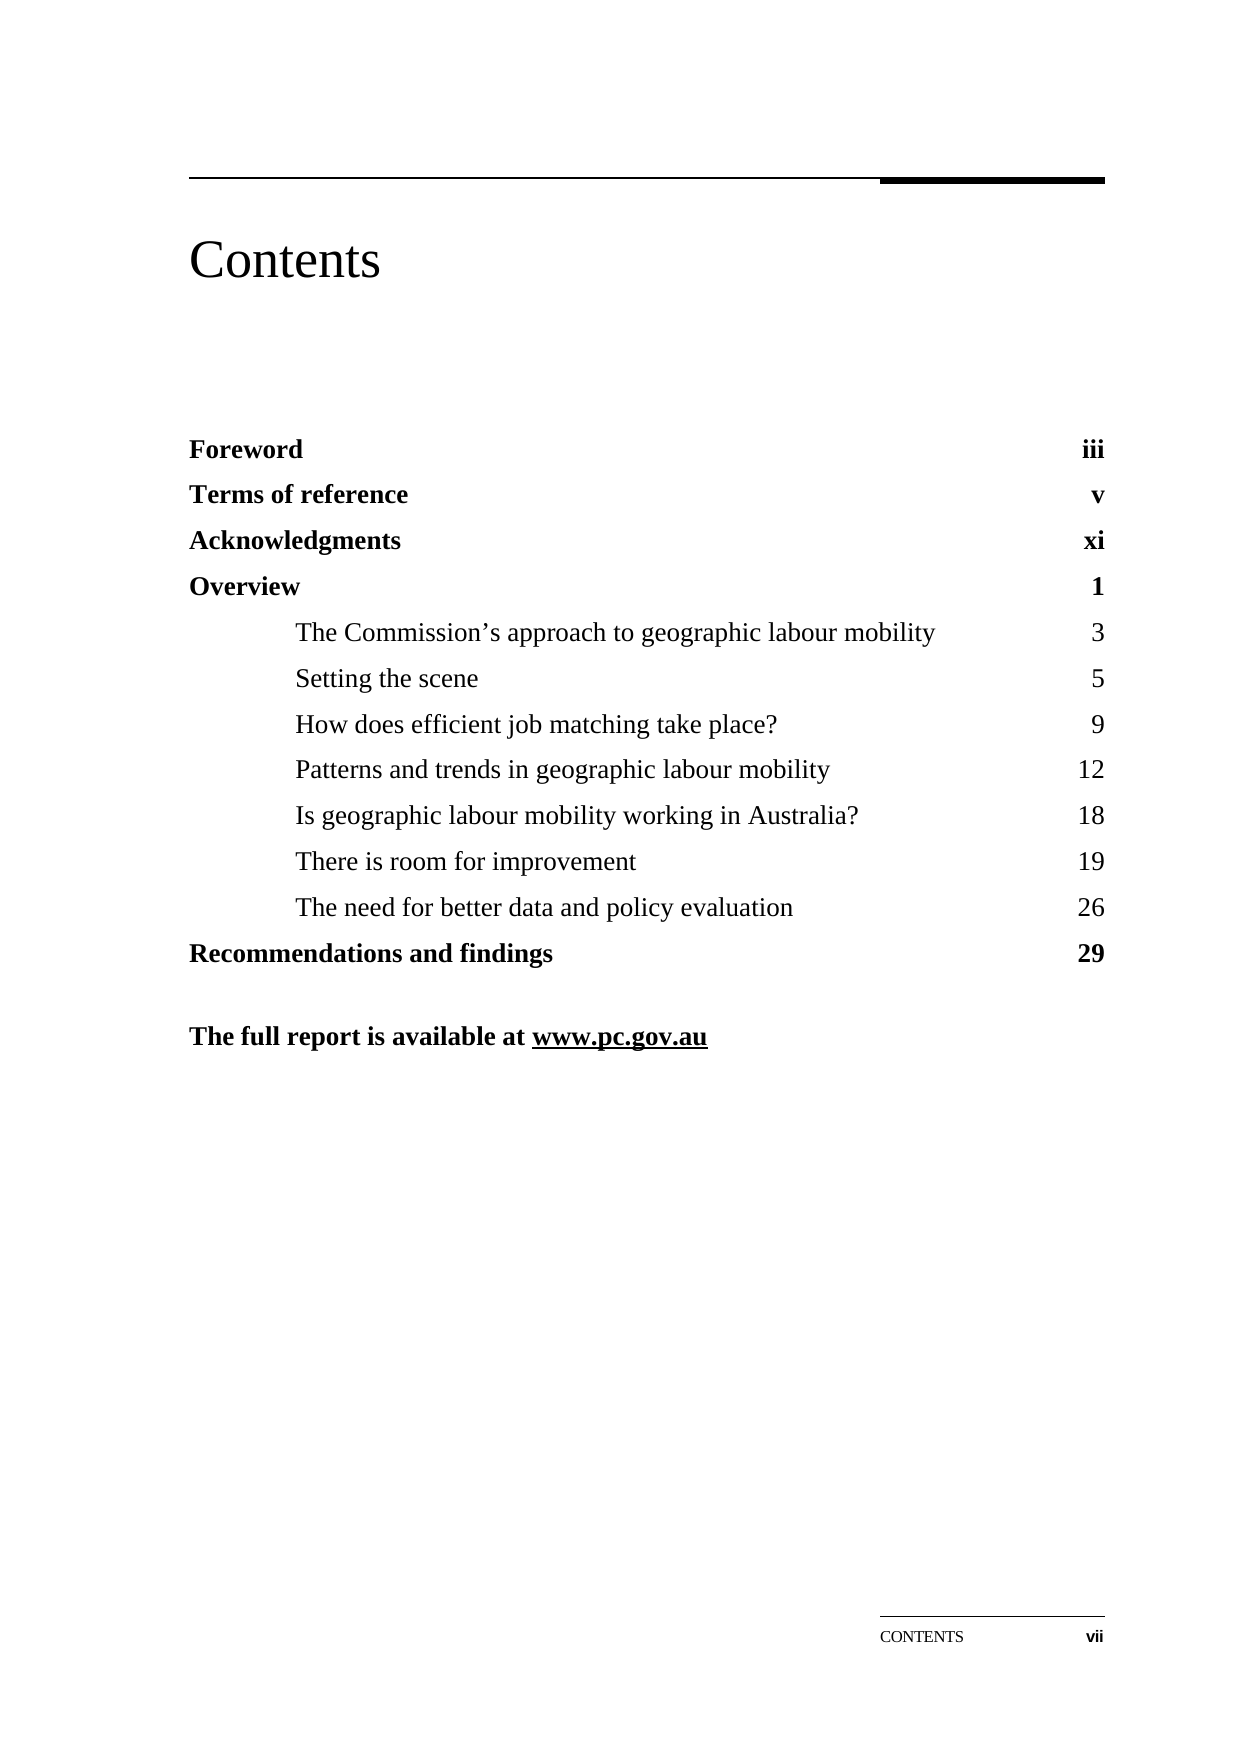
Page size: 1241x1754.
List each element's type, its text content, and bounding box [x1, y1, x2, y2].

text There is room for improvement 19 [295, 844, 1104, 877]
text Patterns and trends in geographic labour mobility 12 [295, 752, 1104, 786]
text The full report is available at www.pc.gov.au [189, 1019, 1016, 1052]
text The need for better data and policy evaluation 26 [295, 890, 1104, 923]
text Recommendations and findings 29 [189, 936, 1016, 969]
text How does efficient job matching take place? 9 [295, 706, 1104, 740]
text The Commission’s approach to geographic labour mobility 3 [295, 615, 1104, 648]
subtitle Contents [189, 227, 1104, 290]
text Foreword iii [189, 431, 1016, 465]
text Terms of reference v [189, 477, 1016, 511]
text Overview 1 [189, 569, 1016, 602]
text Acknowledgments xi [189, 523, 1016, 556]
text Setting the scene 5 [295, 661, 1104, 694]
text Is geographic labour mobility working in Australia? 18 [295, 798, 1104, 831]
